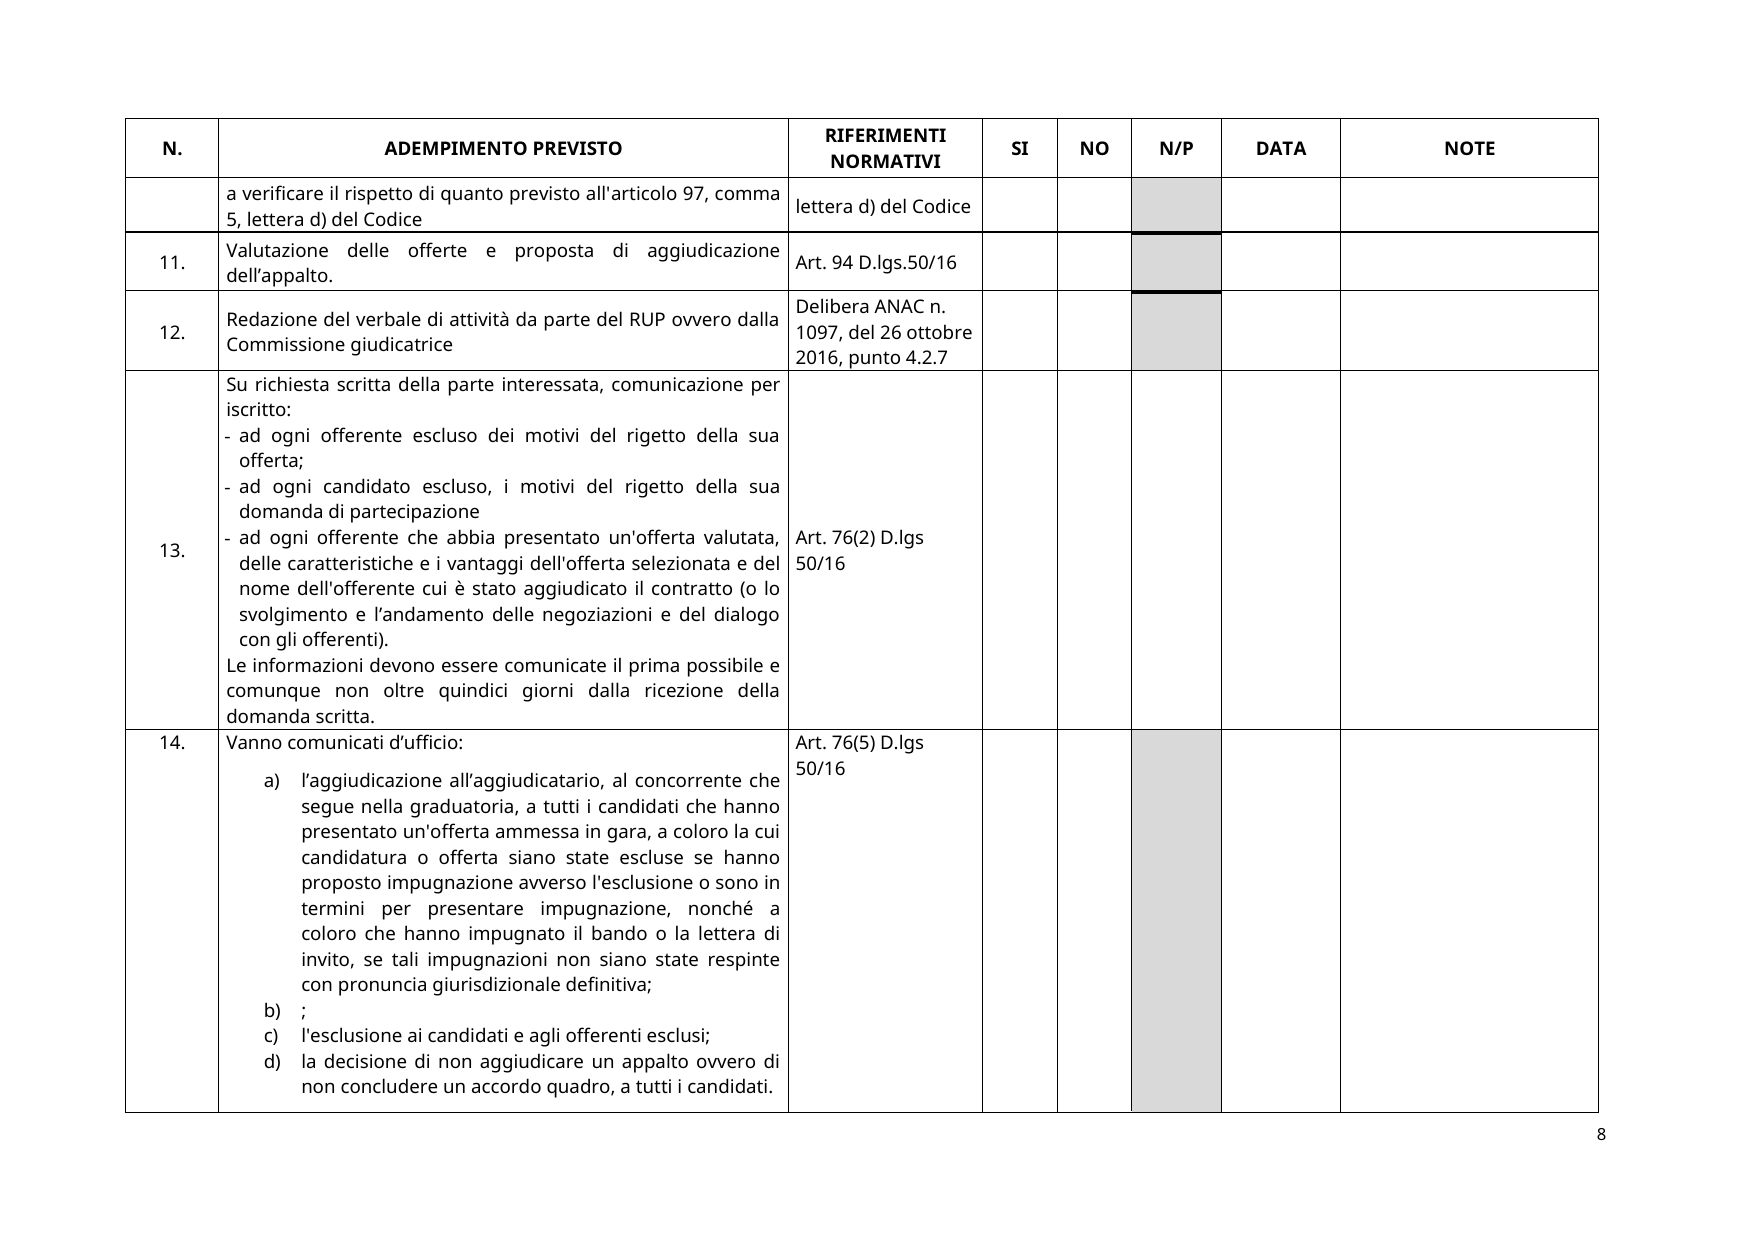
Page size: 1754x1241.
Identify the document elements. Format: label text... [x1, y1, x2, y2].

table_cell Delibera ANAC n. 1097, del 26 ottobre 2016, punto 4.2.7 [789, 291, 982, 370]
table_header NO [1058, 119, 1131, 177]
table_cell [983, 291, 1057, 370]
table_cell [1222, 178, 1340, 231]
table_header N. [126, 119, 218, 177]
table_cell [1132, 235, 1221, 290]
table_cell Valutazione delle offerte e proposta di aggiudicazione dell’appalto. [219, 233, 788, 290]
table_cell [219, 178, 788, 231]
table_cell [1058, 291, 1131, 370]
table_cell [1058, 233, 1131, 290]
table_cell [1058, 730, 1132, 1112]
table_cell [1132, 294, 1221, 370]
table_cell [1132, 371, 1221, 728]
table_cell [126, 178, 218, 231]
table_cell [1132, 730, 1221, 1112]
table_cell Su richiesta scritta della parte interessata, comunicazione per iscritto: ad ogni offerente escluso dei motivi del rigetto della sua offerta; ad ogni candidato escluso, i motivi del rigetto della sua domanda di partecipazione ad ogni offerente che abbia presentato un'offerta valutata, delle caratteristiche e i vantaggi dell'offerta selezionata e del nome dell'offerente cui è stato aggiudicato il contratto (o lo svolgimento e l’andamento delle negoziazioni e del dialogo con gli offerenti). Le informazioni devono essere comunicate il prima possibile e comunque non oltre quindici giorni dalla ricezione della domanda scritta. [219, 371, 788, 728]
table_cell 13. [126, 371, 218, 728]
table_cell [1341, 730, 1598, 1112]
table_cell [1341, 233, 1598, 290]
table_cell [983, 178, 1057, 231]
table_cell Art. 94 D.lgs.50/16 [789, 233, 982, 290]
table_cell [1222, 371, 1340, 728]
table_cell [1341, 371, 1598, 728]
table_cell Art. 76(5) D.lgs 50/16 [789, 730, 982, 1112]
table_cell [219, 730, 788, 1112]
table_cell [1222, 291, 1340, 370]
table_cell [1058, 371, 1131, 728]
table_header RIFERIMENTI NORMATIVI [789, 119, 982, 177]
table_cell [1341, 291, 1598, 370]
table_header N/P [1132, 119, 1221, 177]
table_header DATA [1222, 119, 1340, 177]
table_cell 14. [126, 730, 218, 1112]
table_header NOTE [1341, 119, 1598, 177]
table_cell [789, 178, 982, 231]
table_cell [983, 730, 1057, 1112]
table_cell [1058, 178, 1131, 231]
table_cell Redazione del verbale di attività da parte del RUP ovvero dalla Commissione giudicatrice [219, 291, 788, 370]
table_header SI [983, 119, 1057, 177]
table_header ADEMPIMENTO PREVISTO [219, 119, 788, 177]
table_cell [983, 371, 1057, 728]
table_cell Art. 76(2) D.lgs 50/16 [789, 371, 982, 728]
table_cell [1132, 178, 1221, 231]
table_cell 12. [126, 291, 218, 370]
table_cell [1341, 178, 1598, 231]
table_cell [1222, 233, 1340, 290]
table_cell [983, 233, 1057, 290]
table_cell 11. [126, 233, 218, 290]
table_cell [1222, 730, 1340, 1112]
